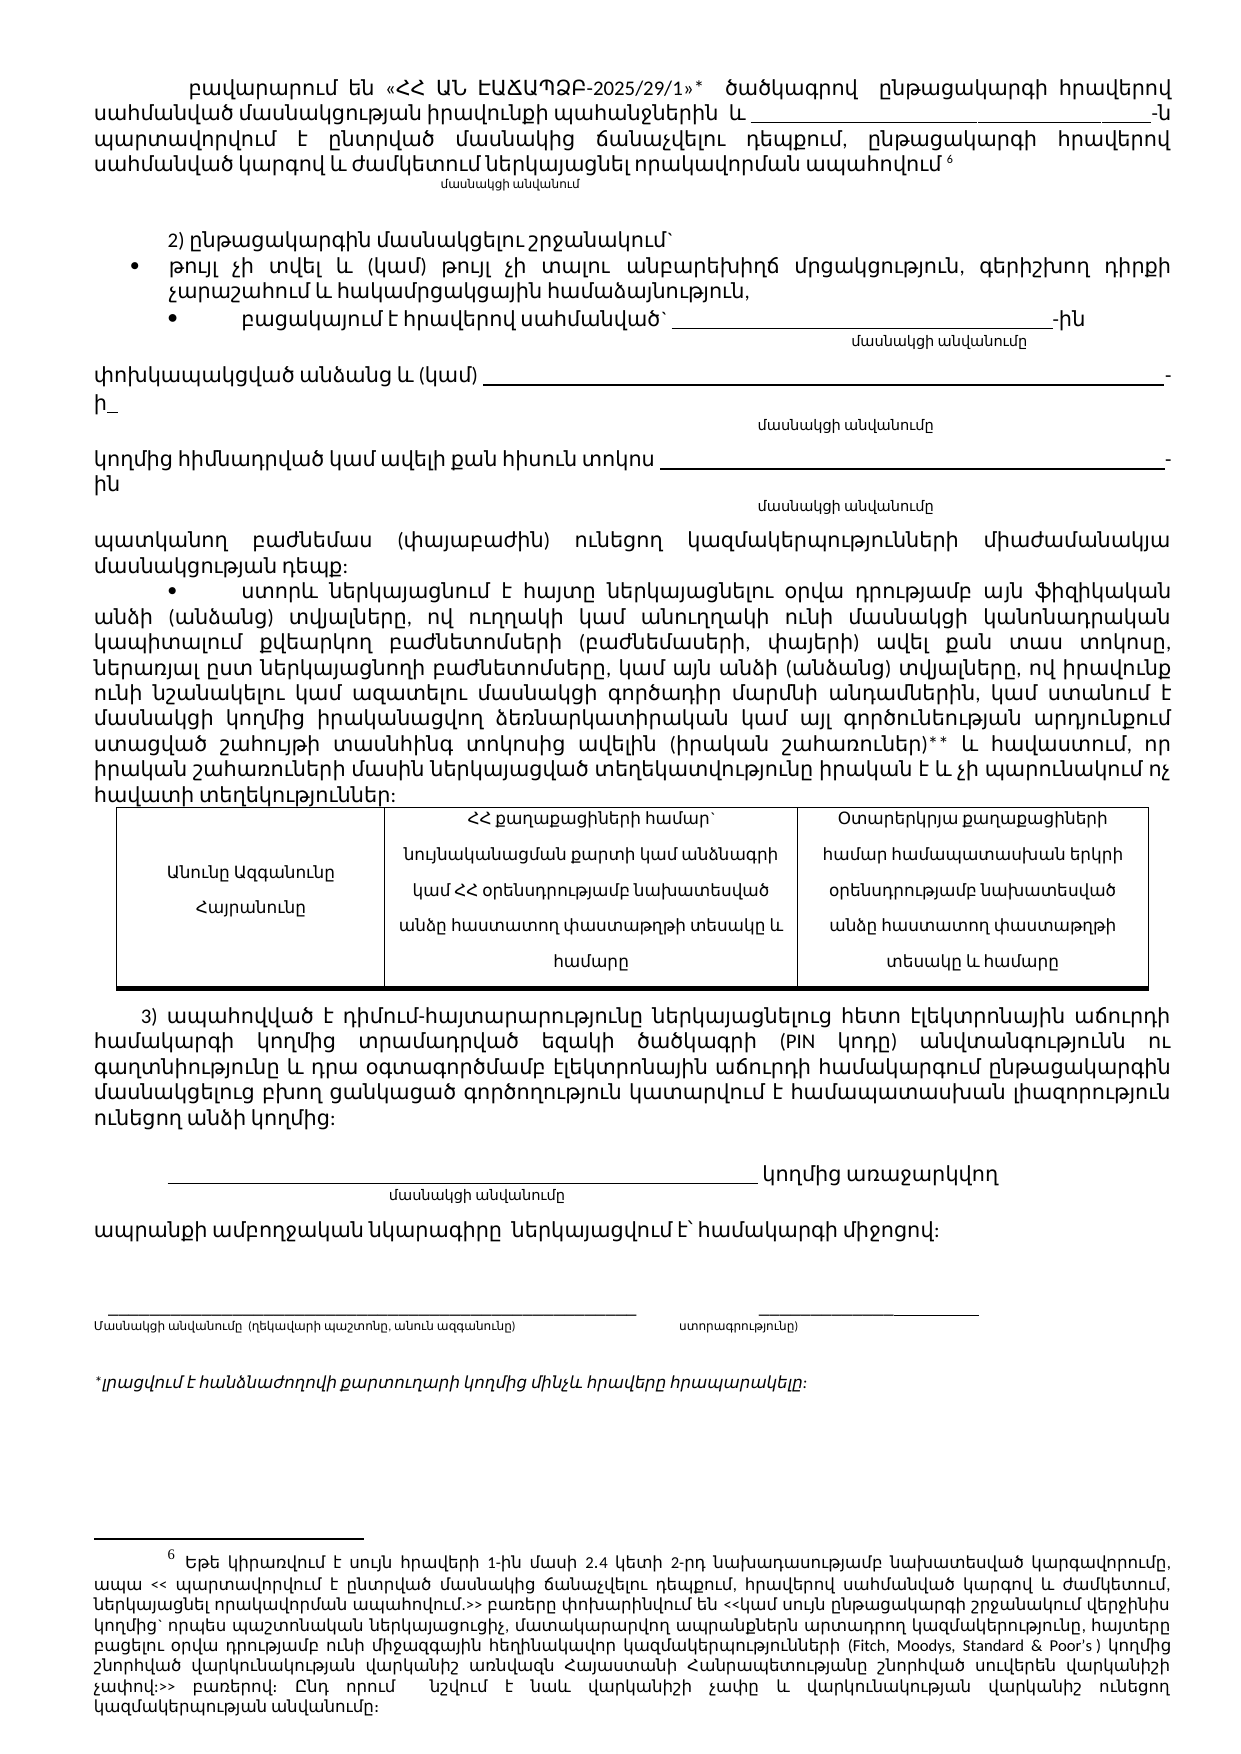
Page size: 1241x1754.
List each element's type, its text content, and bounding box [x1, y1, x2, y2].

text 2) ընթացակարգին մասնակցելու շրջանակում` [94, 227, 1171, 253]
text *լրացվում է հանձնաժողովի քարտուղարի կողմից մինչև հրավերը հրապարակելը: [94, 1373, 1171, 1393]
text մասնակցի անվանումը [94, 497, 1171, 528]
text մասնակցի անվանում [94, 177, 1171, 202]
list ստորև ներկայացնում է հայտը ներկայացնելու օրվա դրությամբ այն ֆիզիկական անձի (անձանց) տվյալները, ով ուղղակի կամ անուղղակի ունի մասնակցի կանոնադրական կապիտալում քվեարկող բաժնետոմսերի (բաժնեմասերի, փայերի) ավել քան տաս տոկոսը, ներառյալ ըստ ներկայացնողի բաժնետոմսերը, կամ այն անձի (անձանց) տվյալները, ով իրավունք ունի նշանակելու կամ ազատելու մասնակցի գործադիր մարմնի անդամներին, կամ ստանում է մասնակցի կողմից իրականացվող ձեռնարկատիրական կամ այլ գործունեության արդյունքում ստացված շահույթի տասնհինգ տոկոսից ավելին (իրական շահառուներ)** և հավաստում, որ իրական շահառուների մասին ներկայացված տեղեկատվությունը իրական է և չի պարունակում ոչ հավատի տեղեկություններ: [94, 578, 1171, 807]
text ___________________________________________________ _____________ Մասնակցի անվանումը (ղեկավարի պաշտոնը, անուն ազգանունը) ստորագրությունը) [94, 1293, 1171, 1344]
text մասնակցի անվանումը [94, 416, 1171, 446]
list թույլ չի տվել և (կամ) թույլ չի տալու անբարեխիղճ մրցակցություն, գերիշխող դիրքի չարաշահում և հակամրցակցային համաձայնություն, [131, 253, 1171, 304]
text բավարարում են «ՀՀ ԱՆ ԷԱՃԱՊՁԲ-2025/29/1»* ծածկագրով ընթացակարգի հրավերով սահմանված մասնակցության իրավունքի պահանջներին և -ն պարտավորվում է ընտրված մասնակից ճանաչվելու դեպքում, ընթացակարգի հրավերով սահմանված կարգով և ժամկետում ներկայացնել որակավորման ապահովում [94, 75, 1171, 177]
text փոխկապակցված անձանց և (կամ) -ի [94, 362, 1171, 416]
table_header Օտարերկրյա քաղաքացիների համար համապատասխան երկրի օրենսդրությամբ նախատեսված անձը հաստատող փաստաթղթի տեսակը և համարը [798, 808, 1148, 986]
table_header ՀՀ քաղաքացիների համար` նույնականացման քարտի կամ անձնագրի կամ ՀՀ օրենսդրությամբ նախատեսված անձը հաստատող փաստաթղթի տեսակը և համարը [385, 808, 797, 986]
text ապրանքի ամբողջական նկարագիրը ներկայացվում է՝ համակարգի միջոցով: [94, 1217, 1171, 1242]
list բացակայում է հրավերով սահմանված` -ին [94, 304, 1171, 332]
table_header Անունը Ազգանունը Հայրանունը [117, 808, 384, 986]
text մասնակցի անվանումը [94, 332, 1171, 362]
text 3) ապահովված է դիմում-հայտարարությունը ներկայացնելուց հետո էլեկտրոնային աճուրդի համակարգի կողմից տրամադրված եզակի ծածկագրի (PIN կոդը) անվտանգությունն ու գաղտնիությունը և դրա օգտագործմամբ էլեկտրոնային աճուրդի համակարգում ընթացակարգին մասնակցելուց բխող ցանկացած գործողություն կատարվում է համապատասխան լիազորություն ունեցող անձի կողմից: [94, 1003, 1171, 1130]
text պատկանող բաժնեմաս (փայաբաժին) ունեցող կազմակերպությունների միաժամանակյա մասնակցության դեպք: [94, 528, 1171, 578]
text կողմից առաջարկվող [94, 1161, 1171, 1186]
text կողմից հիմնադրված կամ ավելի քան հիսուն տոկոս -ին [94, 446, 1171, 497]
text մասնակցի անվանումը [94, 1186, 1171, 1217]
